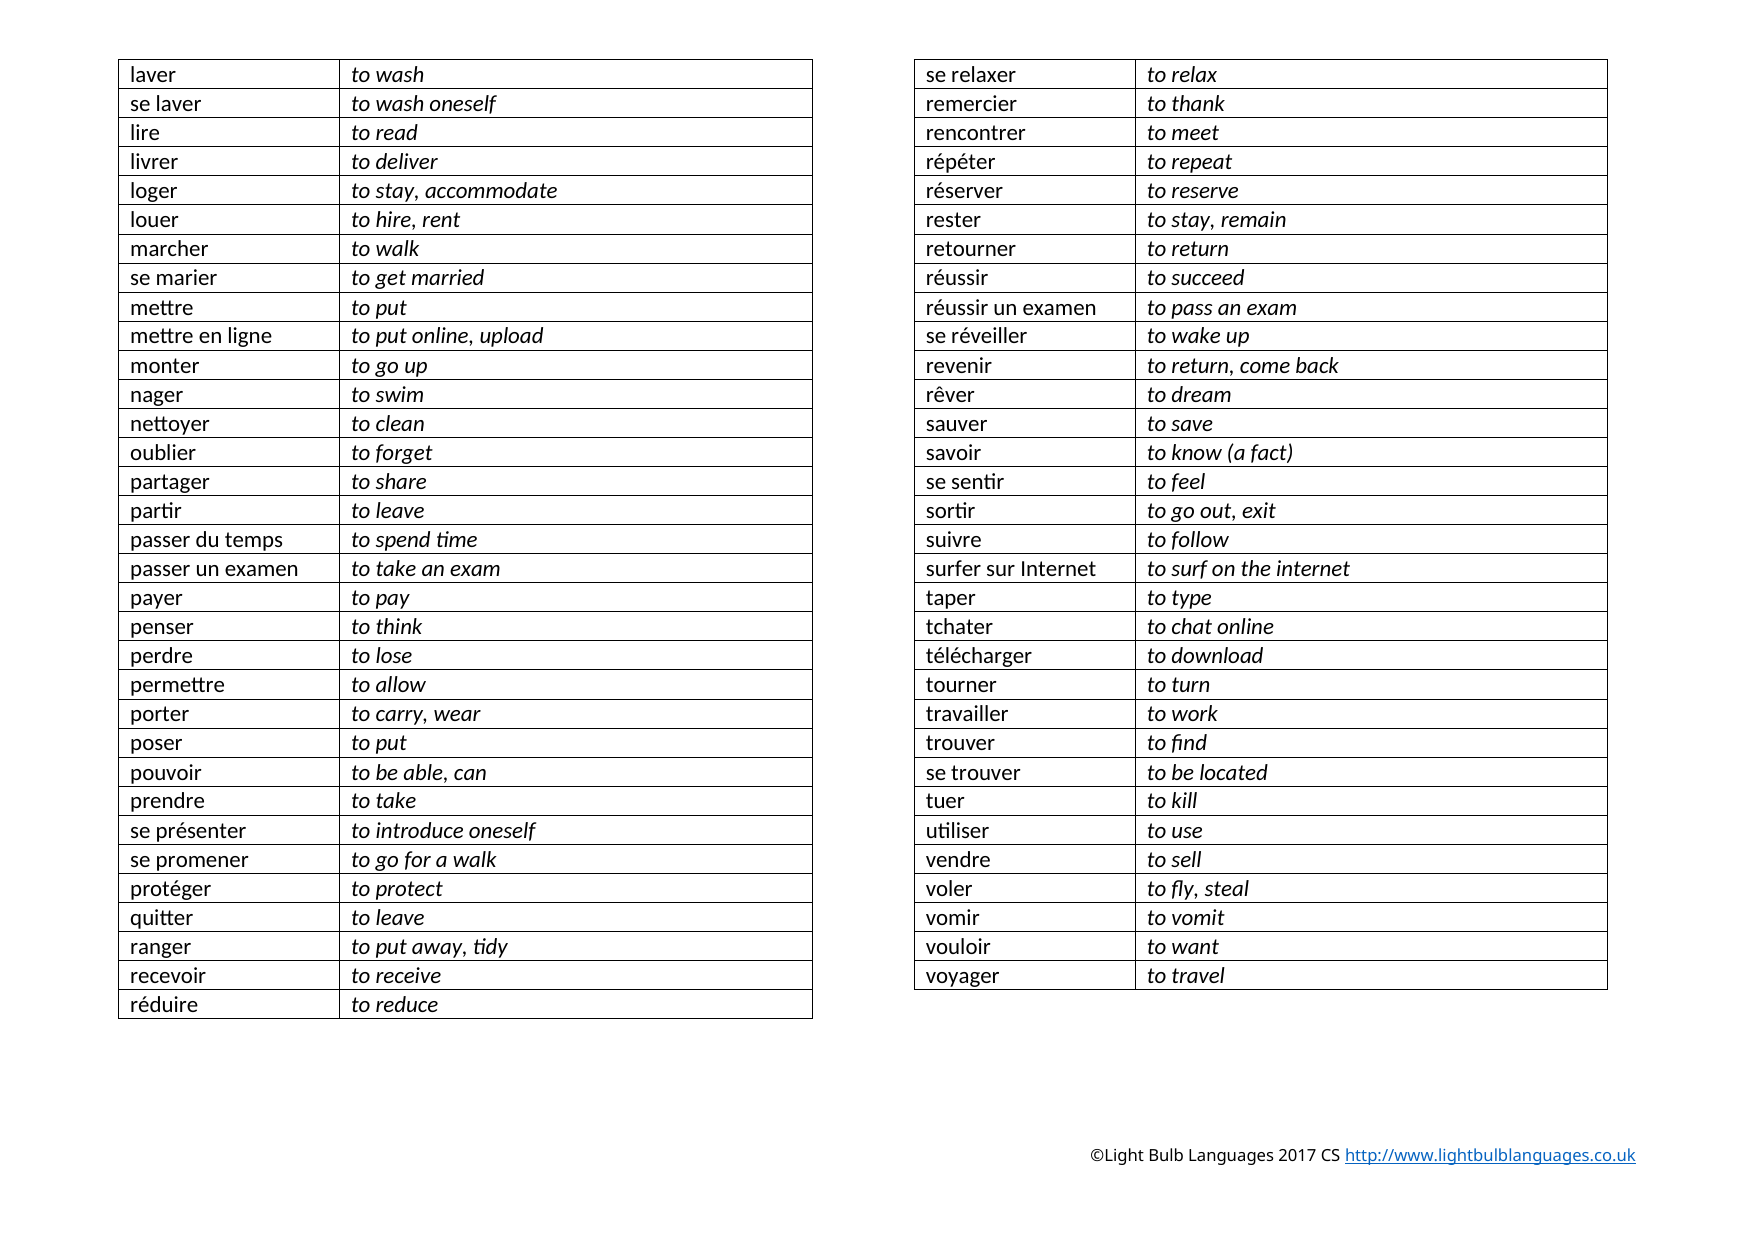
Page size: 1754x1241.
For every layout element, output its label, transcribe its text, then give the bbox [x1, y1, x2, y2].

table_cell vendre [915, 845, 1135, 873]
table_cell to succeed [1136, 264, 1607, 292]
table_cell utiliser [915, 816, 1135, 844]
table_cell passer un examen [119, 554, 339, 582]
table_cell to leave [340, 903, 812, 931]
table_cell to read [340, 118, 812, 146]
table_cell to wash oneself [340, 89, 812, 117]
table_cell se réveiller [915, 322, 1135, 350]
table_cell loger [119, 176, 339, 204]
table_cell partager [119, 467, 339, 495]
table_cell to stay, accommodate [340, 176, 812, 204]
table_cell to stay, remain [1136, 205, 1607, 233]
table_cell lire [119, 118, 339, 146]
table_cell to kill [1136, 787, 1607, 815]
table_cell to share [340, 467, 812, 495]
table_cell vomir [915, 903, 1135, 931]
table_cell to turn [1136, 670, 1607, 698]
table_cell payer [119, 583, 339, 611]
table_cell se marier [119, 264, 339, 292]
table_cell se relaxer [915, 60, 1135, 88]
table_cell to carry, wear [340, 700, 812, 727]
table_cell to clean [340, 409, 812, 437]
table_cell to fly, steal [1136, 874, 1607, 902]
table_cell to pay [340, 583, 812, 611]
table_cell remercier [915, 89, 1135, 117]
table_cell to receive [340, 961, 812, 989]
table_cell tuer [915, 787, 1135, 815]
table_cell to deliver [340, 147, 812, 175]
table_cell to take [340, 787, 812, 815]
table_cell réserver [915, 176, 1135, 204]
table_cell to repeat [1136, 147, 1607, 175]
table_cell to hire, rent [340, 205, 812, 233]
table_cell to meet [1136, 118, 1607, 146]
table_cell to wash [340, 60, 812, 88]
table_cell to find [1136, 729, 1607, 757]
table_cell to use [1136, 816, 1607, 844]
table_cell to swim [340, 380, 812, 408]
table_cell to lose [340, 641, 812, 669]
table_cell réussir un examen [915, 293, 1135, 321]
table_cell prendre [119, 787, 339, 815]
table_cell savoir [915, 438, 1135, 466]
table_cell vouloir [915, 932, 1135, 960]
table_cell nettoyer [119, 409, 339, 437]
table_cell to relax [1136, 60, 1607, 88]
table_cell voler [915, 874, 1135, 902]
table_cell to put [340, 729, 812, 757]
table_cell télécharger [915, 641, 1135, 669]
table_cell permettre [119, 670, 339, 698]
table_cell penser [119, 612, 339, 640]
table_cell revenir [915, 351, 1135, 379]
table_cell tourner [915, 670, 1135, 698]
table_cell se promener [119, 845, 339, 873]
table_cell tchater [915, 612, 1135, 640]
table_cell se sentir [915, 467, 1135, 495]
table_cell louer [119, 205, 339, 233]
table_cell rencontrer [915, 118, 1135, 146]
table_cell mettre [119, 293, 339, 321]
table_cell travailler [915, 700, 1135, 727]
table_cell to spend time [340, 525, 812, 553]
table_cell to reduce [340, 990, 812, 1018]
table_cell marcher [119, 235, 339, 262]
table_cell porter [119, 700, 339, 727]
table_cell to want [1136, 932, 1607, 960]
table_cell to thank [1136, 89, 1607, 117]
table_cell nager [119, 380, 339, 408]
table_cell to know (a fact) [1136, 438, 1607, 466]
table_cell perdre [119, 641, 339, 669]
table_cell oublier [119, 438, 339, 466]
table_cell to go for a walk [340, 845, 812, 873]
table_cell sortir [915, 496, 1135, 524]
table_cell recevoir [119, 961, 339, 989]
table_cell trouver [915, 729, 1135, 757]
table_cell to travel [1136, 961, 1607, 989]
table_cell to get married [340, 264, 812, 292]
table_cell se présenter [119, 816, 339, 844]
table_cell to download [1136, 641, 1607, 669]
table_cell to put online, upload [340, 322, 812, 350]
table_cell surfer sur Internet [915, 554, 1135, 582]
table_cell taper [915, 583, 1135, 611]
table_cell to be able, can [340, 758, 812, 786]
table_cell to leave [340, 496, 812, 524]
table_cell voyager [915, 961, 1135, 989]
table_cell livrer [119, 147, 339, 175]
table_cell to reserve [1136, 176, 1607, 204]
table_cell to chat online [1136, 612, 1607, 640]
table_cell rester [915, 205, 1135, 233]
table_cell to put [340, 293, 812, 321]
table_cell suivre [915, 525, 1135, 553]
table_cell to go out, exit [1136, 496, 1607, 524]
table_cell to think [340, 612, 812, 640]
table_cell to sell [1136, 845, 1607, 873]
table_cell poser [119, 729, 339, 757]
table_cell to follow [1136, 525, 1607, 553]
table_cell partir [119, 496, 339, 524]
table_cell répéter [915, 147, 1135, 175]
table_cell to put away, tidy [340, 932, 812, 960]
table_cell pouvoir [119, 758, 339, 786]
table_cell to type [1136, 583, 1607, 611]
table_cell se trouver [915, 758, 1135, 786]
table_cell to pass an exam [1136, 293, 1607, 321]
table_cell to feel [1136, 467, 1607, 495]
table_cell to return [1136, 235, 1607, 262]
table_cell to walk [340, 235, 812, 262]
table_cell to take an exam [340, 554, 812, 582]
table_cell to wake up [1136, 322, 1607, 350]
table_cell sauver [915, 409, 1135, 437]
table_cell to surf on the internet [1136, 554, 1607, 582]
table_cell to save [1136, 409, 1607, 437]
table_cell rêver [915, 380, 1135, 408]
table_cell retourner [915, 235, 1135, 262]
table_cell to go up [340, 351, 812, 379]
table_cell to protect [340, 874, 812, 902]
table_cell se laver [119, 89, 339, 117]
table_cell to allow [340, 670, 812, 698]
table_cell quitter [119, 903, 339, 931]
table_cell to dream [1136, 380, 1607, 408]
table_cell protéger [119, 874, 339, 902]
table_cell passer du temps [119, 525, 339, 553]
table_cell to introduce oneself [340, 816, 812, 844]
table_cell to be located [1136, 758, 1607, 786]
table_cell to work [1136, 700, 1607, 727]
table_cell to vomit [1136, 903, 1607, 931]
table_cell to forget [340, 438, 812, 466]
table_cell to return, come back [1136, 351, 1607, 379]
table_cell laver [119, 60, 339, 88]
table_cell ranger [119, 932, 339, 960]
table_cell réduire [119, 990, 339, 1018]
table_cell monter [119, 351, 339, 379]
table_cell réussir [915, 264, 1135, 292]
table_cell mettre en ligne [119, 322, 339, 350]
